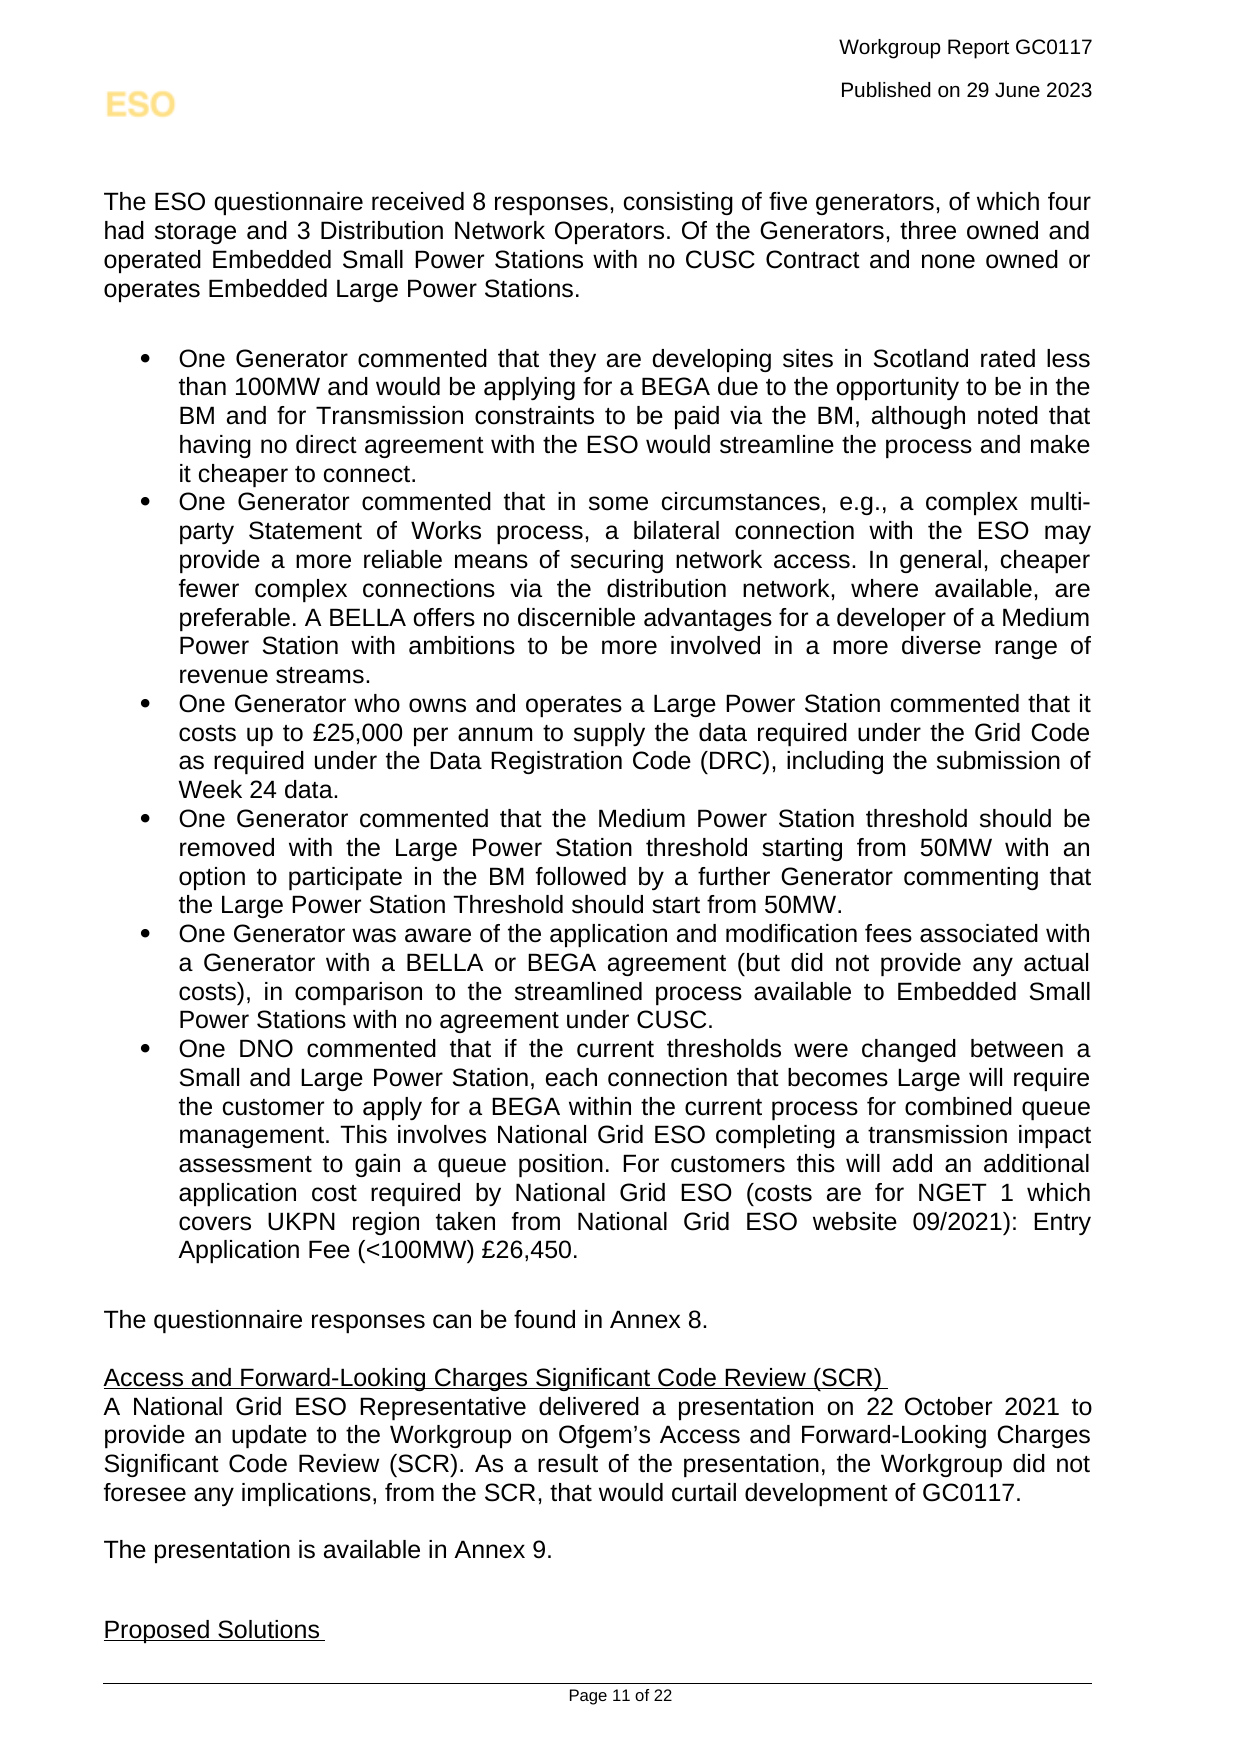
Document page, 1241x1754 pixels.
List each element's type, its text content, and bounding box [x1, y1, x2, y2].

text The presentation is available in Annex 9. [103, 1536, 1092, 1564]
text A National Grid ESO Representative delivered a presentation on 22 October 2021 to provide an update to the Workgroup on Ofgem’s Access and Forward-Looking Charges Significant Code Review (SCR). As a result of the presentation, the Workgroup did not foresee any implications, from the SCR, that would curtail development of GC0117. [103, 1392, 1092, 1507]
text Proposed Solutions [103, 1615, 1092, 1644]
picture [103, 79, 181, 125]
list One Generator was aware of the application and modification fees associated with a Generator with a BELLA or BEGA agreement (but did not provide any actual costs), in comparison to the streamlined process available to Embedded Small Power Stations with no agreement under CUSC. [141, 919, 1092, 1034]
list One Generator commented that they are developing sites in Scotland rated less than 100MW and would be applying for a BEGA due to the opportunity to be in the BM and for Transmission constraints to be paid via the BM, although noted that having no direct agreement with the ESO would streamline the process and make it cheaper to connect. [141, 343, 1092, 487]
list One DNO commented that if the current thresholds were changed between a Small and Large Power Station, each connection that becomes Large will require the customer to apply for a BEGA within the current process for combined queue management. This involves National Grid ESO completing a transmission impact assessment to gain a queue position. For customers this will add an additional application cost required by National Grid ESO (costs are for NGET 1 which covers UKPN region taken from National Grid ESO website 09/2021): Entry Application Fee (<100MW) £26,450. [141, 1034, 1092, 1264]
list One Generator who owns and operates a Large Power Station commented that it costs up to £25,000 per annum to supply the data required under the Grid Code as required under the Data Registration Code (DRC), including the submission of Week 24 data. [141, 689, 1092, 804]
list One Generator commented that in some circumstances, e.g., a complex multi-party Statement of Works process, a bilateral connection with the ESO may provide a more reliable means of securing network access. In general, cheaper fewer complex connections via the distribution network, where available, are preferable. A BELLA offers no discernible advantages for a developer of a Medium Power Station with ambitions to be more involved in a more diverse range of revenue streams. [141, 487, 1092, 689]
list One Generator commented that the Medium Power Station threshold should be removed with the Large Power Station threshold starting from 50MW with an option to participate in the BM followed by a further Generator commenting that the Large Power Station Threshold should start from 50MW. [141, 804, 1092, 919]
text The questionnaire responses can be found in Annex 8. [103, 1305, 1092, 1334]
text Access and Forward-Looking Charges Significant Code Review (SCR) [103, 1363, 1092, 1392]
text The ESO questionnaire received 8 responses, consisting of five generators, of which four had storage and 3 Distribution Network Operators. Of the Generators, three owned and operated Embedded Small Power Stations with no CUSC Contract and none owned or operates Embedded Large Power Stations. [103, 187, 1092, 302]
